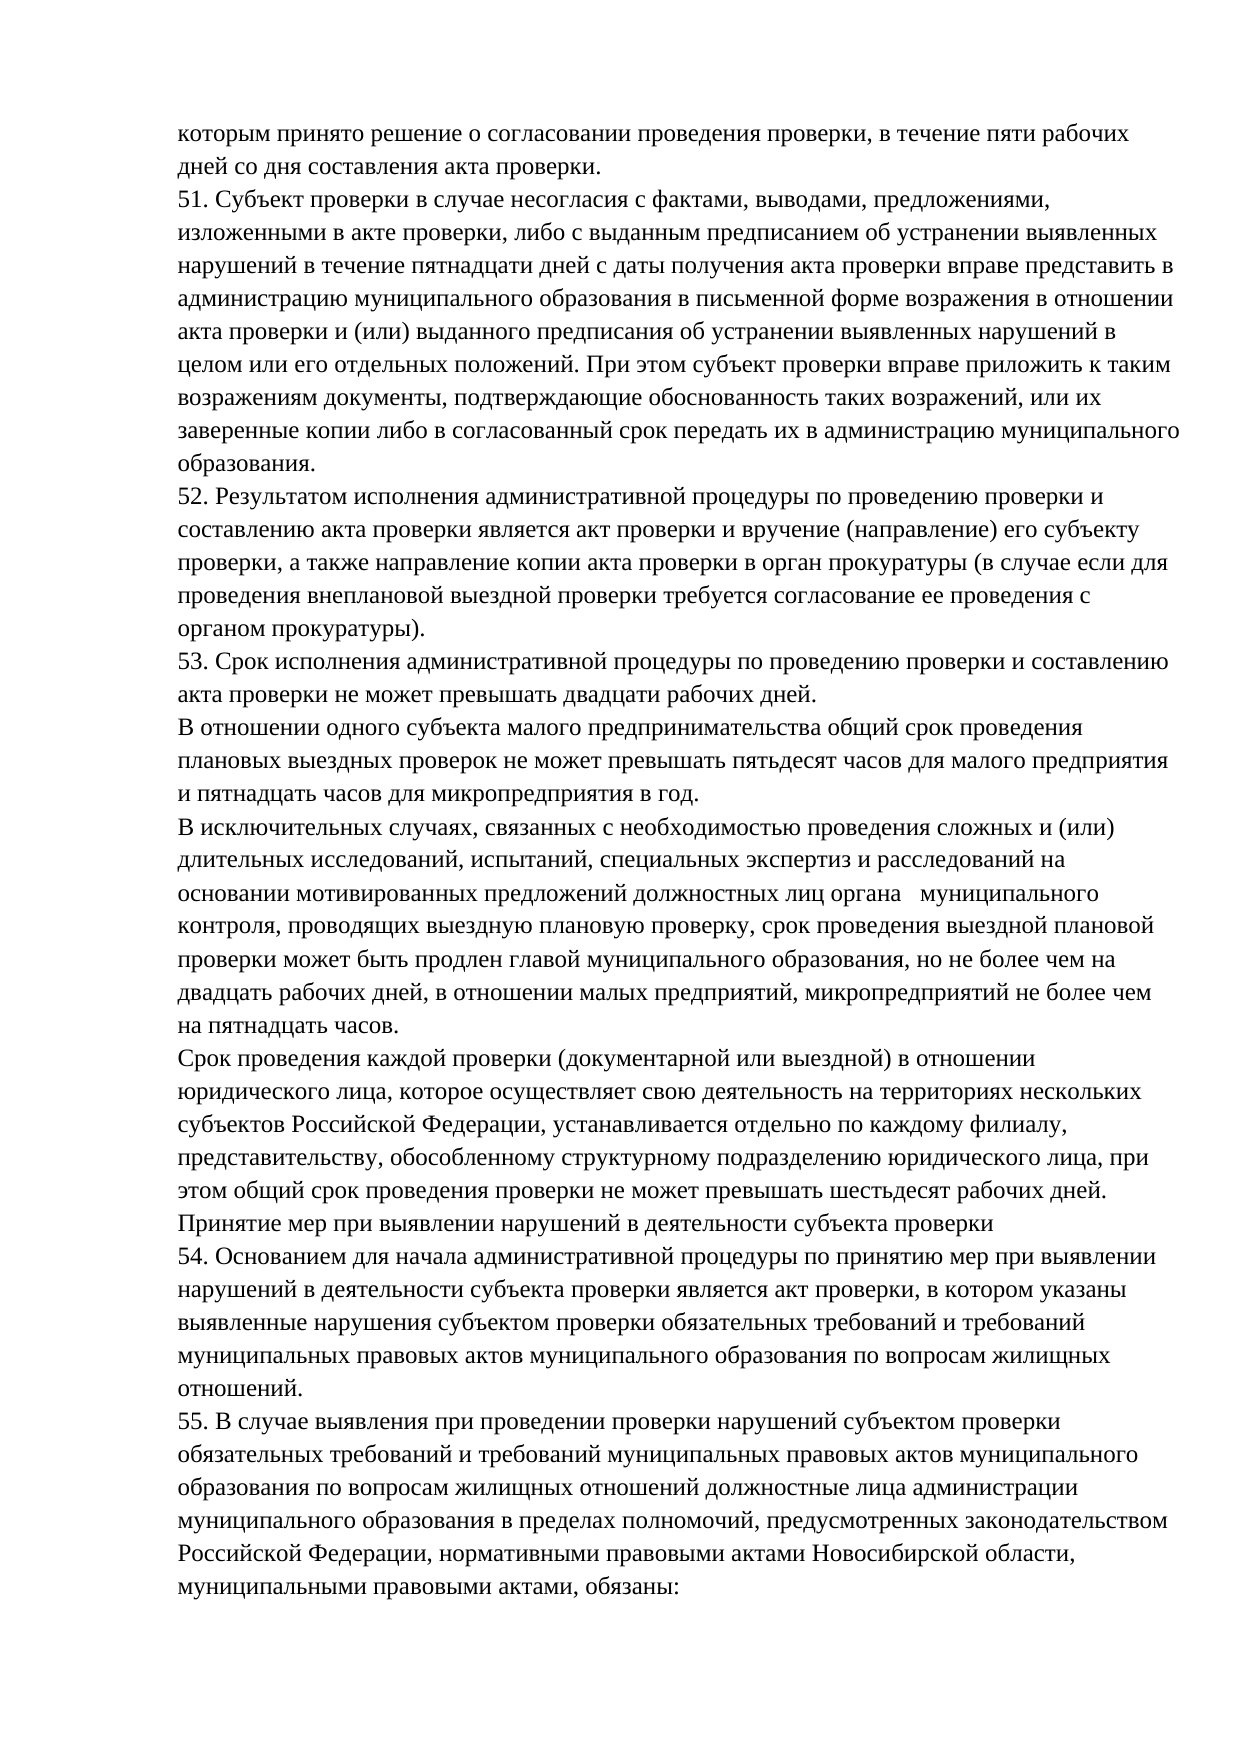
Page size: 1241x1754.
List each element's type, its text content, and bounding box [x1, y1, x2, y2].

text 55. В случае выявления при проведении проверки нарушений субъектом проверки обязательных требований и требований муниципальных правовых актов муниципального образования по вопросам жилищных отношений должностные лица администрации муниципального образования в пределах полномочий, предусмотренных законодательством Российской Федерации, нормативными правовыми актами Новосибирской области, муниципальными правовыми актами, обязаны: [177, 1406, 1181, 1600]
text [177, 118, 1181, 180]
text 53. Срок исполнения административной процедуры по проведению проверки и составлению акта проверки не может превышать двадцати рабочих дней. [177, 646, 1181, 708]
text Срок проведения каждой проверки (документарной или выездной) в отношении юридического лица, которое осуществляет свою деятельность на территориях нескольких субъектов Российской Федерации, устанавливается отдельно по каждому филиалу, представительству, обособленному структурному подразделению юридического лица, при этом общий срок проведения проверки не может превышать шестьдесят рабочих дней. [177, 1043, 1181, 1203]
text Принятие мер при выявлении нарушений в деятельности субъекта проверки [177, 1208, 1181, 1237]
text 52. Результатом исполнения административной процедуры по проведению проверки и составлению акта проверки является акт проверки и вручение (направление) его субъекту проверки, а также направление копии акта проверки в орган прокуратуры (в случае если для проведения внеплановой выездной проверки требуется согласование ее проведения с органом прокуратуры). [177, 481, 1181, 642]
text В исключительных случаях, связанных с необходимостью проведения сложных и (или) длительных исследований, испытаний, специальных экспертиз и расследований на основании мотивированных предложений должностных лиц органа муниципального контроля, проводящих выездную плановую проверку, срок проведения выездной плановой проверки может быть продлен главой муниципального образования, но не более чем на двадцать рабочих дней, в отношении малых предприятий, микропредприятий не более чем на пятнадцать часов. [177, 812, 1181, 1038]
text В отношении одного субъекта малого предпринимательства общий срок проведения плановых выездных проверок не может превышать пятьдесят часов для малого предприятия и пятнадцать часов для микропредприятия в год. [177, 712, 1181, 807]
text 54. Основанием для начала административной процедуры по принятию мер при выявлении нарушений в деятельности субъекта проверки является акт проверки, в котором указаны выявленные нарушения субъектом проверки обязательных требований и требований муниципальных правовых актов муниципального образования по вопросам жилищных отношений. [177, 1241, 1181, 1402]
text 51. Субъект проверки в случае несогласия с фактами, выводами, предложениями, изложенными в акте проверки, либо с выданным предписанием об устранении выявленных нарушений в течение пятнадцати дней с даты получения акта проверки вправе представить в администрацию муниципального образования в письменной форме возражения в отношении акта проверки и (или) выданного предписания об устранении выявленных нарушений в целом или его отдельных положений. При этом субъект проверки вправе приложить к таким возражениям документы, подтверждающие обоснованность таких возражений, или их заверенные копии либо в согласованный срок передать их в администрацию муниципального образования. [177, 184, 1181, 477]
